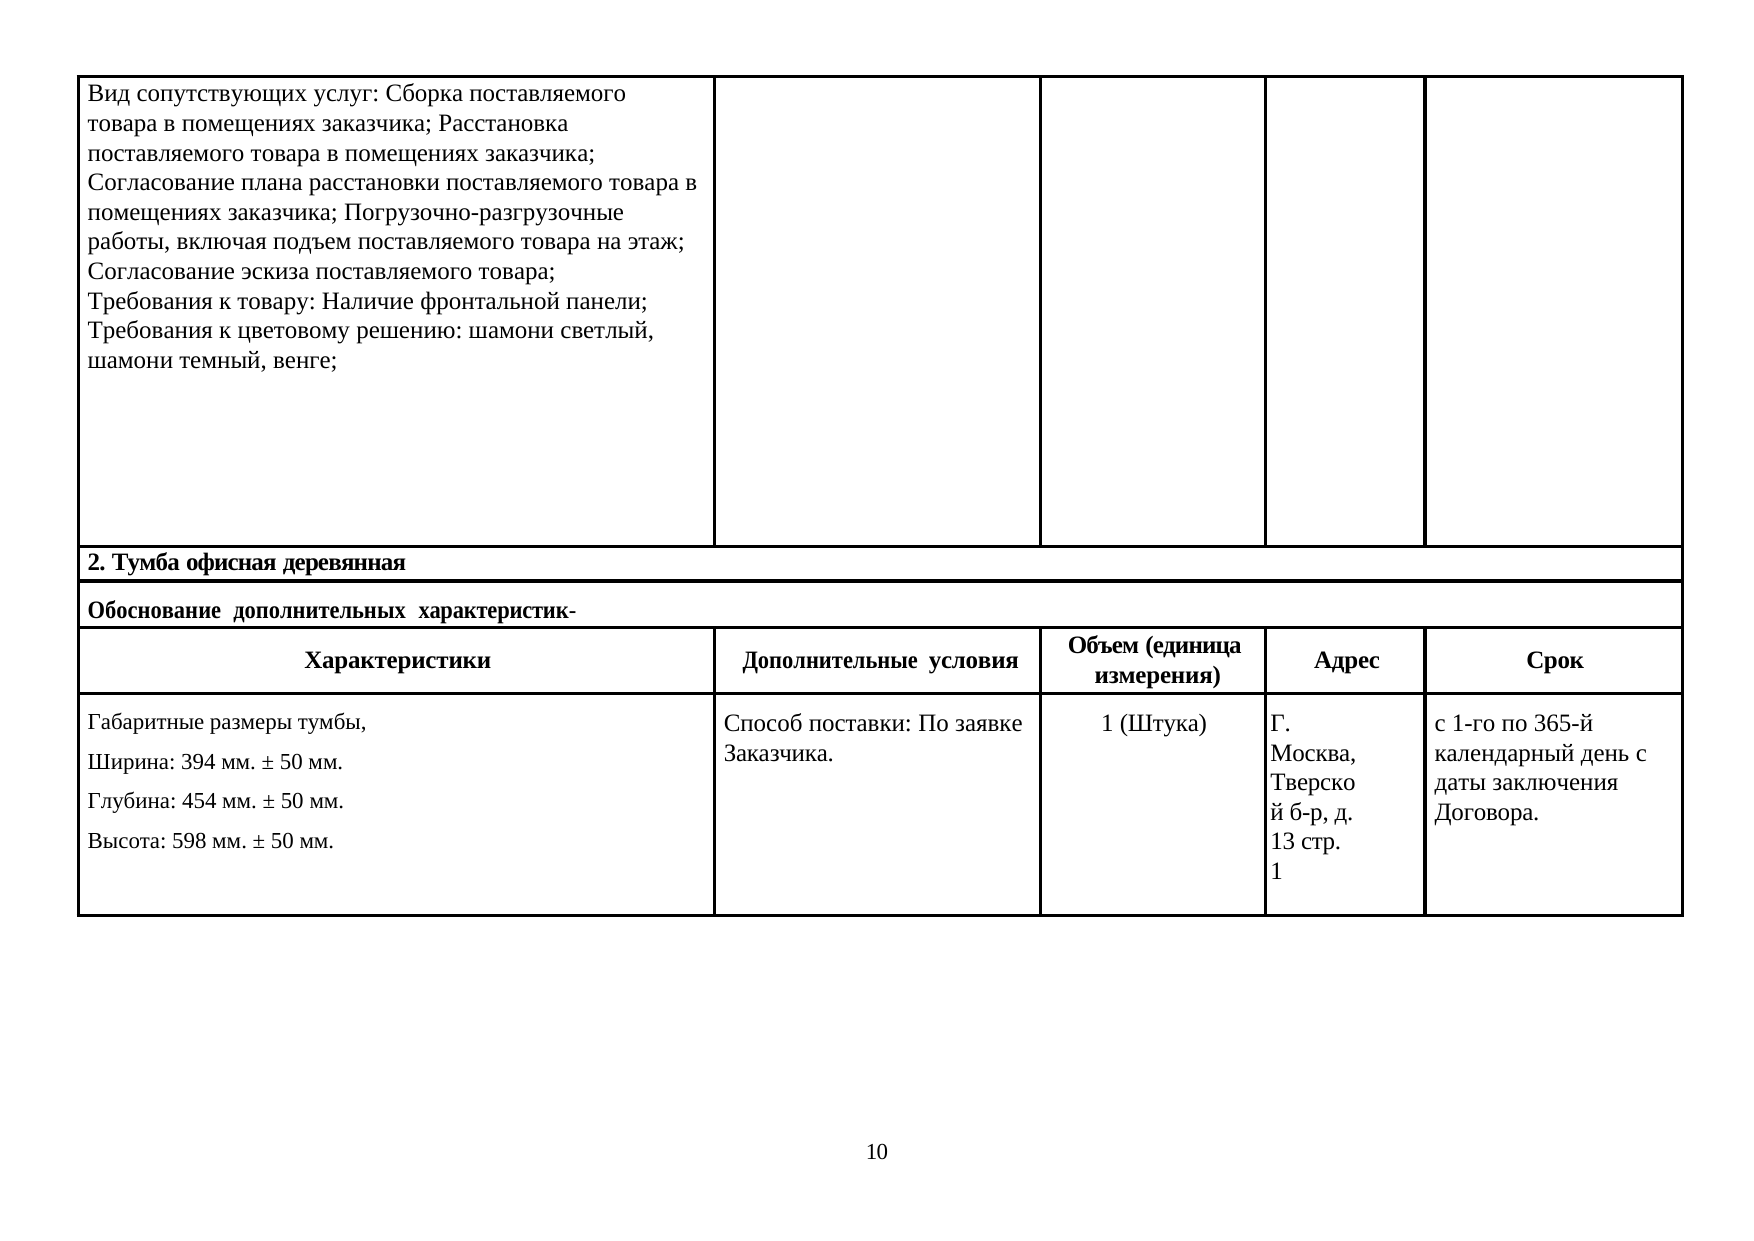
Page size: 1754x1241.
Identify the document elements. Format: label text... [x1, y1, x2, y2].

table_cell Объем (единица измерения) [1042, 629, 1264, 692]
table_cell Адрес [1267, 629, 1423, 692]
table_cell Обоснование дополнительных характеристик- [80, 583, 1681, 626]
table_cell Г. Москва, Тверской б-р, д. 13 стр. 1 [1267, 695, 1423, 914]
table_cell Дополнительные условия [716, 629, 1039, 692]
table_cell Габаритные размеры тумбы, Ширина: 394 мм. ± 50 мм. Глубина: 454 мм. ± 50 мм. Высота: 598 мм. ± 50 мм. [80, 695, 713, 914]
table_cell Способ поставки: По заявке Заказчика. [716, 695, 1039, 914]
table_header Вид сопутствующих услуг: Сборка поставляемого товара в помещениях заказчика; Расстановка поставляемого товара в помещениях заказчика; Согласование плана расстановки поставляемого товара в помещениях заказчика; Погрузочно-разгрузочные работы, включая подъем поставляемого товара на этаж; Согласование эскиза поставляемого товара; Требования к товару: Наличие фронтальной панели; Требования к цветовому решению: шамони светлый, шамони темный, венге; [80, 78, 713, 545]
table_header [716, 78, 1039, 545]
table_cell Срок [1427, 629, 1681, 692]
table_cell c 1-го по 365-й календарный день c даты заключения Договора. [1427, 695, 1681, 914]
table_header [1042, 78, 1264, 545]
table_cell 1 (Штука) [1042, 695, 1264, 914]
table_header [1427, 78, 1681, 545]
table_cell Характеристики [80, 629, 713, 692]
table_cell 2. Тумба офисная деревянная [80, 548, 1681, 579]
table_header [1267, 78, 1423, 545]
